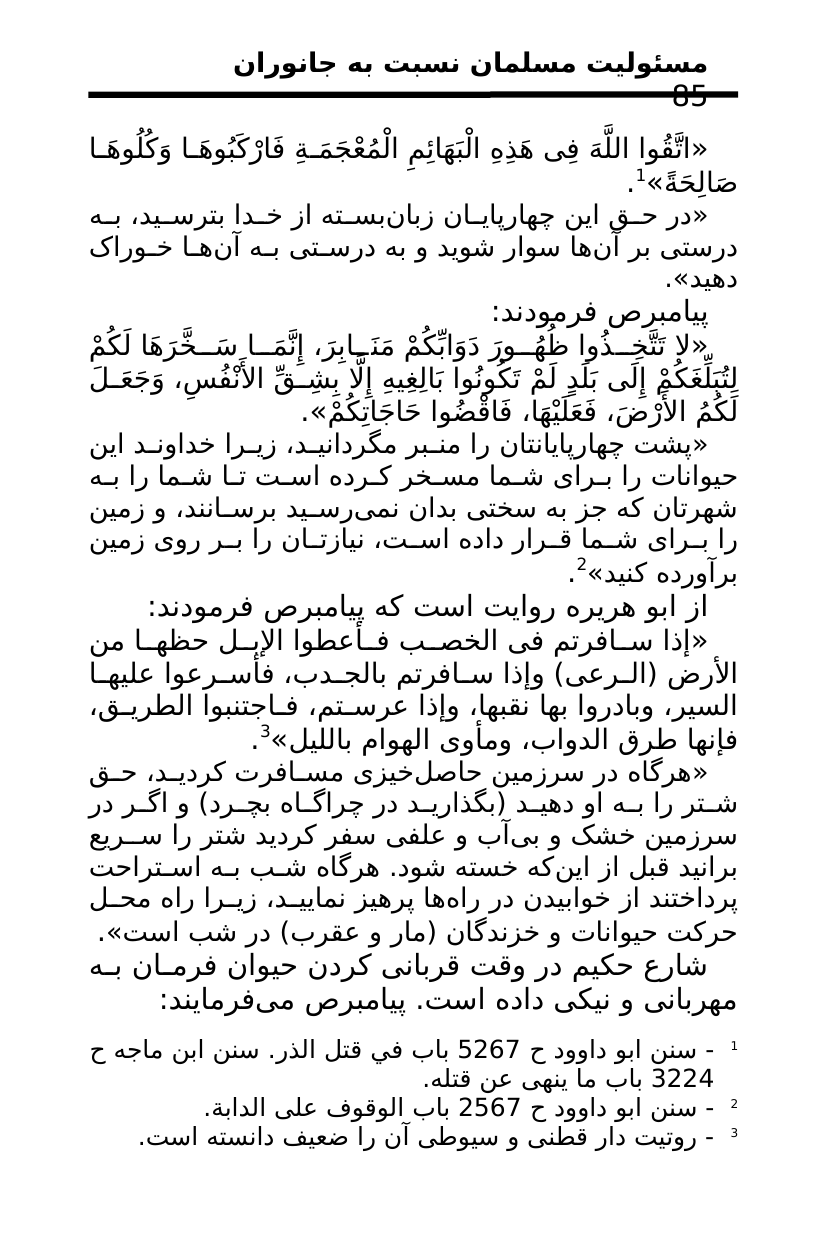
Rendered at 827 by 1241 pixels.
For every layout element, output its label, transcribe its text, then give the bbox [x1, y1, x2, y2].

text پیامبرص فرمودند: [89, 294, 738, 328]
text «در حق این چهارپایان زبان‌بسته از خدا بترسید، به درستی بر آن‌ها سوار شوید و به درستی به آن‌ها خوراک دهید». [89, 199, 738, 294]
text «لا تَتَّخِذُوا ظُهُورَ دَوَابِّكُمْ مَنَابِرَ، إِنَّمَا سَخَّرَهَا لَكُمْ لِتُبَلِّغَكُمْ إِلَى بَلَدٍ لَمْ تَكُونُوا بَالِغِيهِ إِلَّا بِشِقِّ الأَنْفُسِ، وَجَعَلَ لَكُمُ الأَرْضَ، فَعَلَيْهَا، فَاقْضُوا حَاجَاتِكُمْ». [89, 328, 738, 429]
text «هرگاه در سرزمین حاصل‌خیزی مسافرت کردید، حق شتر را به او دهید (بگذارید در چراگاه بچرد) و اگر در سرزمین خشک و بی‌آب و علفی سفر کردید شتر را سریع برانید قبل از این‌که خسته شود. هرگاه شب به استراحت پرداختند از خوابیدن در راه‌ها پرهیز نمایید، زیرا راه محل حرکت حیوانات و خزندگان (مار و عقرب) در شب است». [89, 756, 738, 948]
text از ابو هریره روایت است که پیامبرص فرمودند: [89, 589, 738, 623]
text «پشت چهارپایانتان را منبر مگردانید، زیرا خداوند این حیوانات را برای شما مسخر کرده است تا شما را به شهرتان که جز به سختی بدان نمی‌رسید برسانند، و زمین را برای شما قرار داده است، نیازتان را بر روی زمین برآورده کنید». [89, 429, 738, 589]
text «إذا سافرتم فی الخصب فأعطوا الإبل حظها من الأرض (الرعی) وإذا سافرتم بالجدب، فأسرعوا علیها السیر، وبادروا بها نقبها، وإذا عرستم، فاجتنبوا الطریق، فإنها طرق الدواب، ومأوی الهوام باللیل». [89, 623, 738, 756]
text «اتَّقُوا اللَّهَ فِى هَذِهِ الْبَهَائِمِ الْمُعْجَمَةِ فَارْكَبُوهَا وَكُلُوهَا صَالِحَةً». [89, 132, 738, 199]
text شارع حکیم در وقت قربانی کردن حیوان فرمان به مهربانی و نیکی داده است. پیامبرص می‌فرمایند: [89, 948, 738, 1016]
